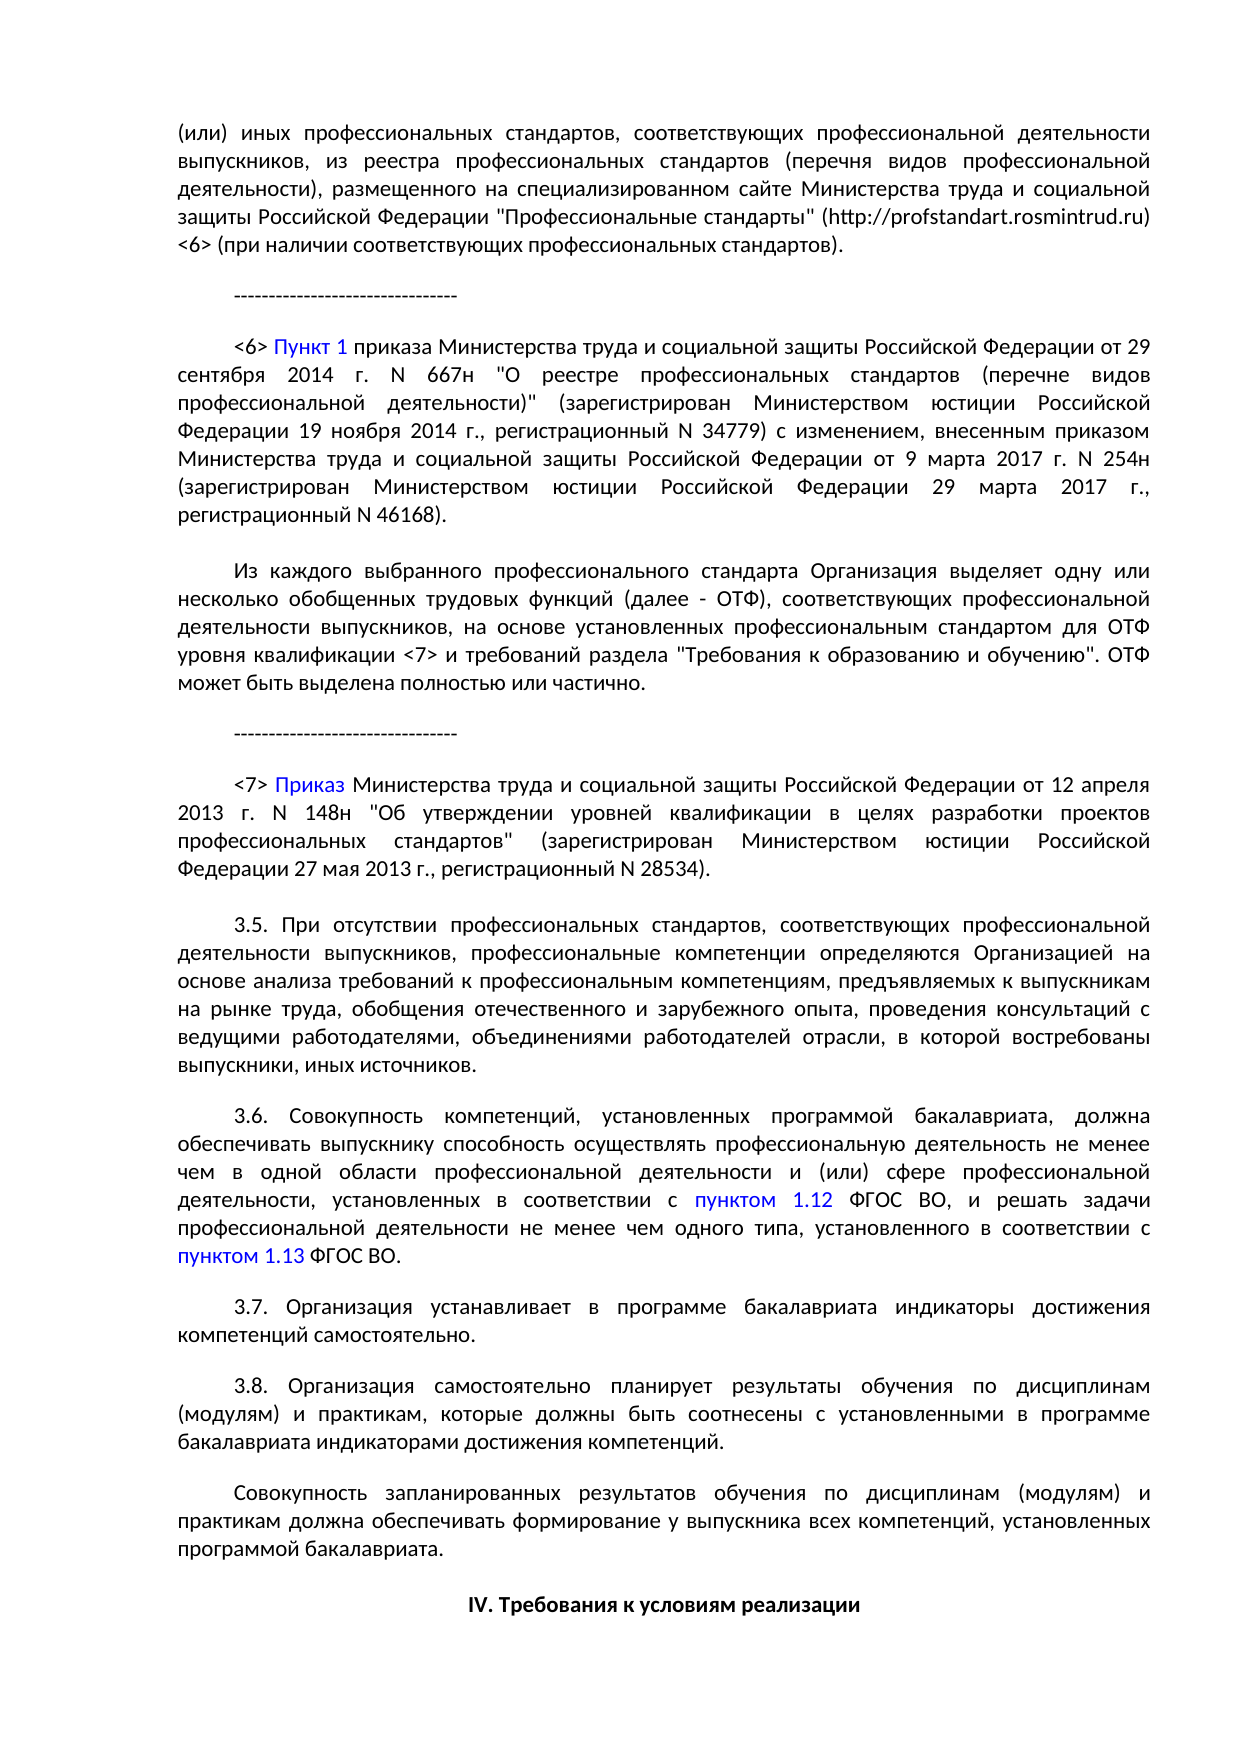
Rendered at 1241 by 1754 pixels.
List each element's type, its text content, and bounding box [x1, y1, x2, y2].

text Совокупность запланированных результатов обучения по дисциплинам (модулям) и практикам должна обеспечивать формирование у выпускника всех компетенций, установленных программой бакалавриата. [177, 1478, 1152, 1562]
text 3.5. При отсутствии профессиональных стандартов, соответствующих профессиональной деятельности выпускников, профессиональные компетенции определяются Организацией на основе анализа требований к профессиональным компетенциям, предъявляемых к выпускникам на рынке труда, обобщения отечественного и зарубежного опыта, проведения консультаций с ведущими работодателями, объединениями работодателей отрасли, в которой востребованы выпускники, иных источников. [177, 910, 1152, 1078]
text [177, 118, 1152, 258]
text -------------------------------- [177, 281, 1152, 309]
text -------------------------------- [177, 719, 1152, 747]
text 3.6. Совокупность компетенций, установленных программой бакалавриата, должна обеспечивать выпускнику способность осуществлять профессиональную деятельность не менее чем в одной области профессиональной деятельности и (или) сфере профессиональной деятельности, установленных в соответствии с пунктом 1.12 ФГОС ВО, и решать задачи профессиональной деятельности не менее чем одного типа, установленного в соответствии с пунктом 1.13 ФГОС ВО. [177, 1101, 1152, 1269]
title IV. Требования к условиям реализации [177, 1590, 1152, 1618]
text <6> Пункт 1 приказа Министерства труда и социальной защиты Российской Федерации от 29 сентября 2014 г. N 667н "О реестре профессиональных стандартов (перечне видов профессиональной деятельности)" (зарегистрирован Министерством юстиции Российской Федерации 19 ноября 2014 г., регистрационный N 34779) с изменением, внесенным приказом Министерства труда и социальной защиты Российской Федерации от 9 марта 2017 г. N 254н (зарегистрирован Министерством юстиции Российской Федерации 29 марта 2017 г., регистрационный N 46168). [177, 332, 1152, 528]
text 3.7. Организация устанавливает в программе бакалавриата индикаторы достижения компетенций самостоятельно. [177, 1292, 1152, 1348]
text <7> Приказ Министерства труда и социальной защиты Российской Федерации от 12 апреля 2013 г. N 148н "Об утверждении уровней квалификации в целях разработки проектов профессиональных стандартов" (зарегистрирован Министерством юстиции Российской Федерации 27 мая 2013 г., регистрационный N 28534). [177, 770, 1152, 882]
text 3.8. Организация самостоятельно планирует результаты обучения по дисциплинам (модулям) и практикам, которые должны быть соотнесены с установленными в программе бакалавриата индикаторами достижения компетенций. [177, 1371, 1152, 1455]
text Из каждого выбранного профессионального стандарта Организация выделяет одну или несколько обобщенных трудовых функций (далее - ОТФ), соответствующих профессиональной деятельности выпускников, на основе установленных профессиональным стандартом для ОТФ уровня квалификации <7> и требований раздела "Требования к образованию и обучению". ОТФ может быть выделена полностью или частично. [177, 556, 1152, 696]
